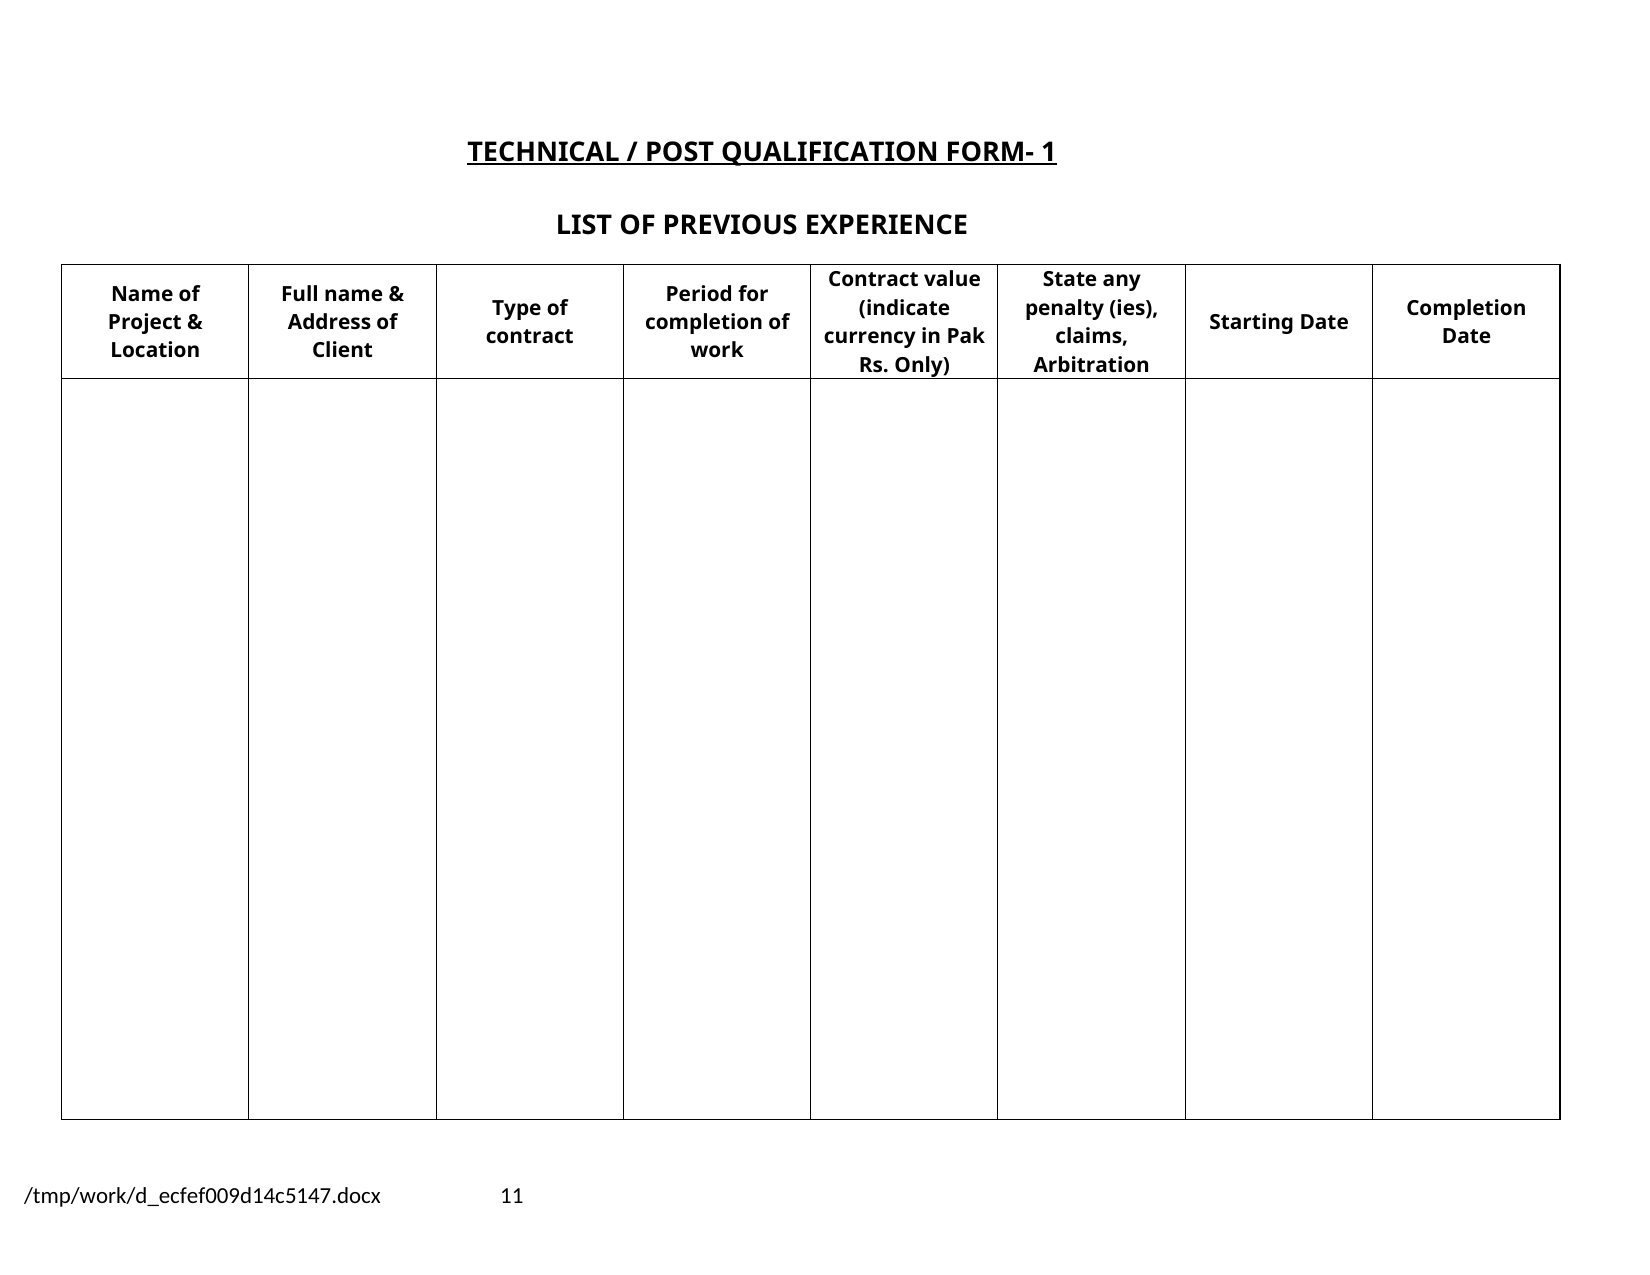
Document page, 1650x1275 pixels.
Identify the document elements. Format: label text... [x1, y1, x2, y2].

table_cell [998, 379, 1185, 1119]
table_header Contract value (indicate currency in Pak Rs. Only) [811, 265, 997, 378]
table_header State any penalty (ies), claims, Arbitration [998, 265, 1185, 378]
text TECHNICAL / POST QUALIFICATION FORM- 1 [24, 132, 1500, 169]
table_header Starting Date [1186, 265, 1372, 378]
table_cell [811, 379, 997, 1119]
table_cell [437, 379, 623, 1119]
table_header Type of contract [437, 265, 623, 378]
table_header Full name & Address of Client [249, 265, 436, 378]
table_cell [249, 379, 436, 1119]
table_header Completion Date [1373, 265, 1559, 378]
text LIST OF PREVIOUS EXPERIENCE [24, 206, 1500, 243]
table_header Name of Project & Location [62, 265, 248, 378]
table_header Period for completion of work [624, 265, 810, 378]
table_cell [1373, 379, 1559, 1119]
table_cell [1186, 379, 1372, 1119]
table_cell [62, 379, 248, 1119]
table_cell [624, 379, 810, 1119]
